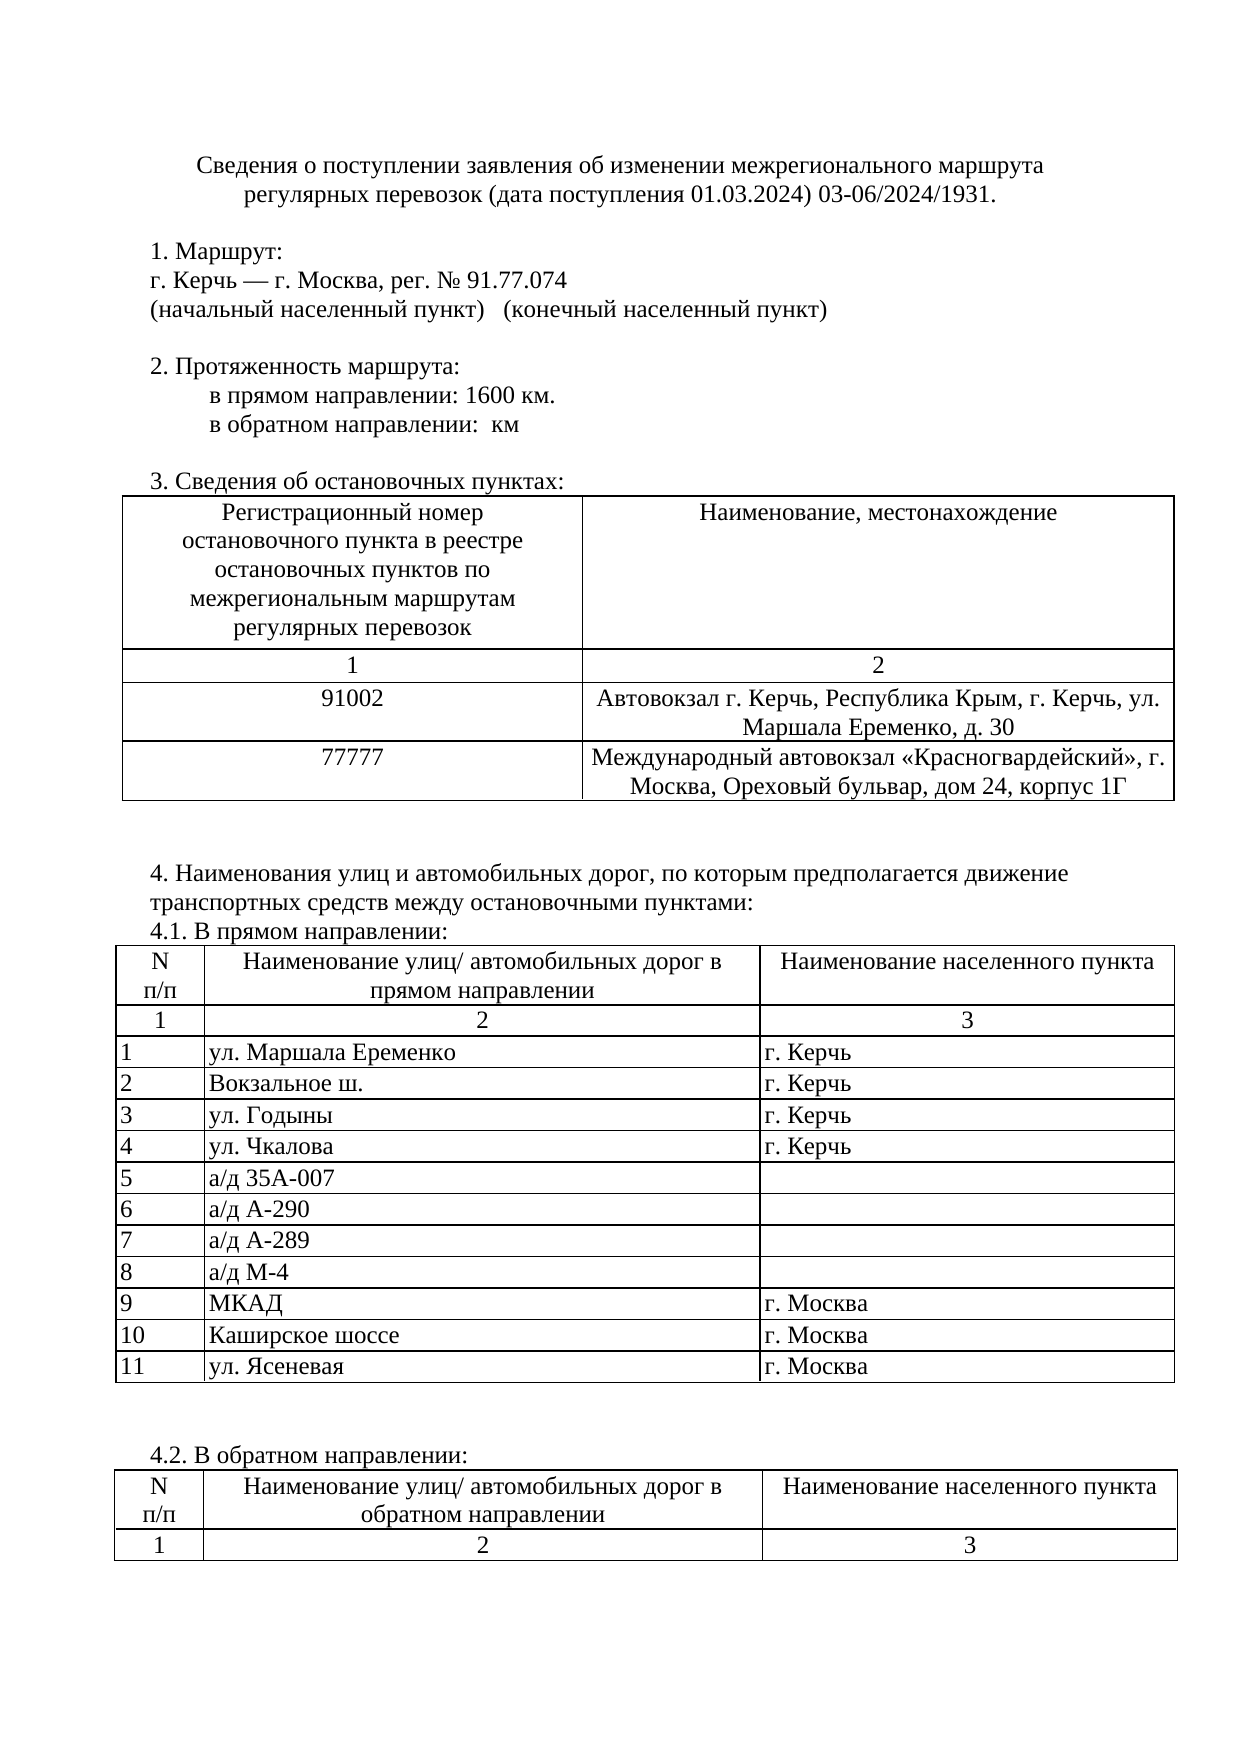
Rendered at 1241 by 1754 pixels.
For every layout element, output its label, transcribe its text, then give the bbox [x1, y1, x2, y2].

text 1. Маршрут: [150, 236, 1090, 265]
table_cell г. Керчь [761, 1037, 1174, 1067]
text 4. Наименования улиц и автомобильных дорог, по которым предполагается движение транспортных средств между остановочными пунктами: [150, 858, 1090, 916]
table_cell г. Керчь [761, 1100, 1174, 1130]
table_cell ул. Годыны [205, 1100, 759, 1130]
table_cell 1 [123, 650, 582, 681]
table_header Наименование населенного пункта [761, 946, 1174, 1004]
table_cell 2 [117, 1068, 204, 1098]
table_header Наименование улиц/ автомобильных дорог в обратном направлении [204, 1471, 762, 1528]
table_cell 4 [117, 1131, 204, 1161]
table_cell 2 [205, 1006, 759, 1035]
table_cell [761, 1226, 1174, 1256]
table_header N п/п [117, 946, 204, 1004]
table_cell 2 [204, 1530, 762, 1560]
table_cell ул. Маршала Еременко [205, 1037, 759, 1067]
text 4.2. В обратном направлении: [150, 1440, 1090, 1469]
table_cell 3 [763, 1528, 1177, 1560]
table_cell 1 [117, 1037, 204, 1067]
text (начальный населенный пункт) (конечный населенный пункт) [150, 294, 1090, 322]
table_cell ул. Ясеневая [205, 1352, 759, 1381]
table_cell 10 [117, 1320, 204, 1350]
table_cell г. Керчь [761, 1131, 1174, 1161]
table_cell а/д А-289 [205, 1226, 759, 1256]
table_cell [761, 1194, 1174, 1224]
text в прямом направлении: 1600 км. [150, 380, 1090, 409]
table_cell 3 [117, 1100, 204, 1130]
table_cell 11 [117, 1352, 204, 1381]
table_cell Международный автовокзал «Красногвардейский», г. Москва, Ореховый бульвар, дом 24, корпус 1Г [583, 742, 1173, 799]
table_cell 6 [117, 1194, 204, 1224]
table_cell а/д А-290 [205, 1194, 759, 1224]
table_cell МКАД [205, 1289, 759, 1318]
table_cell 1 [115, 1529, 203, 1560]
table_cell 7 [117, 1226, 204, 1256]
text 2. Протяженность маршрута: [150, 351, 1090, 380]
table_cell 2 [583, 650, 1173, 681]
table_cell 1 [117, 1006, 204, 1035]
text г. Керчь — г. Москва, рег. № 91.77.074 [150, 265, 1090, 294]
table_header Наименование улиц/ автомобильных дорог в прямом направлении [205, 946, 759, 1004]
table_header N п/п [115, 1471, 203, 1528]
table_cell г. Керчь [761, 1068, 1174, 1098]
table_cell Каширское шоссе [205, 1320, 759, 1350]
table_cell а/д М-4 [205, 1257, 759, 1287]
table_cell Автовокзал г. Керчь, Республика Крым, г. Керчь, ул. Маршала Еременко, д. 30 [583, 683, 1173, 740]
table_cell 91002 [123, 683, 582, 740]
text 4.1. В прямом направлении: [150, 916, 1090, 945]
table_cell г. Москва [761, 1320, 1174, 1350]
table_cell 77777 [123, 742, 582, 799]
table_cell 9 [117, 1289, 204, 1318]
table_cell 5 [117, 1163, 204, 1193]
table_cell 8 [117, 1257, 204, 1287]
table_cell г. Москва [761, 1352, 1174, 1381]
table_cell а/д 35А-007 [205, 1163, 759, 1193]
table_cell ул. Чкалова [205, 1131, 759, 1161]
table_header Регистрационный номер остановочного пункта в реестре остановочных пунктов по межрегиональным маршрутам регулярных перевозок [123, 497, 582, 648]
table_cell [761, 1163, 1174, 1193]
text в обратном направлении: км [150, 409, 1090, 437]
table_header Наименование населенного пункта [763, 1471, 1177, 1528]
text 3. Сведения об остановочных пунктах: [150, 466, 1090, 495]
table_cell Вокзальное ш. [205, 1068, 759, 1098]
table_cell [761, 1257, 1174, 1287]
table_header Наименование, местонахождение [583, 497, 1173, 648]
table_cell г. Москва [761, 1289, 1174, 1318]
text Сведения о поступлении заявления об изменении межрегионального маршрута регулярных перевозок (дата поступления 01.03.2024) 03-06/2024/1931. [150, 150, 1090, 207]
table_cell 3 [761, 1006, 1174, 1035]
